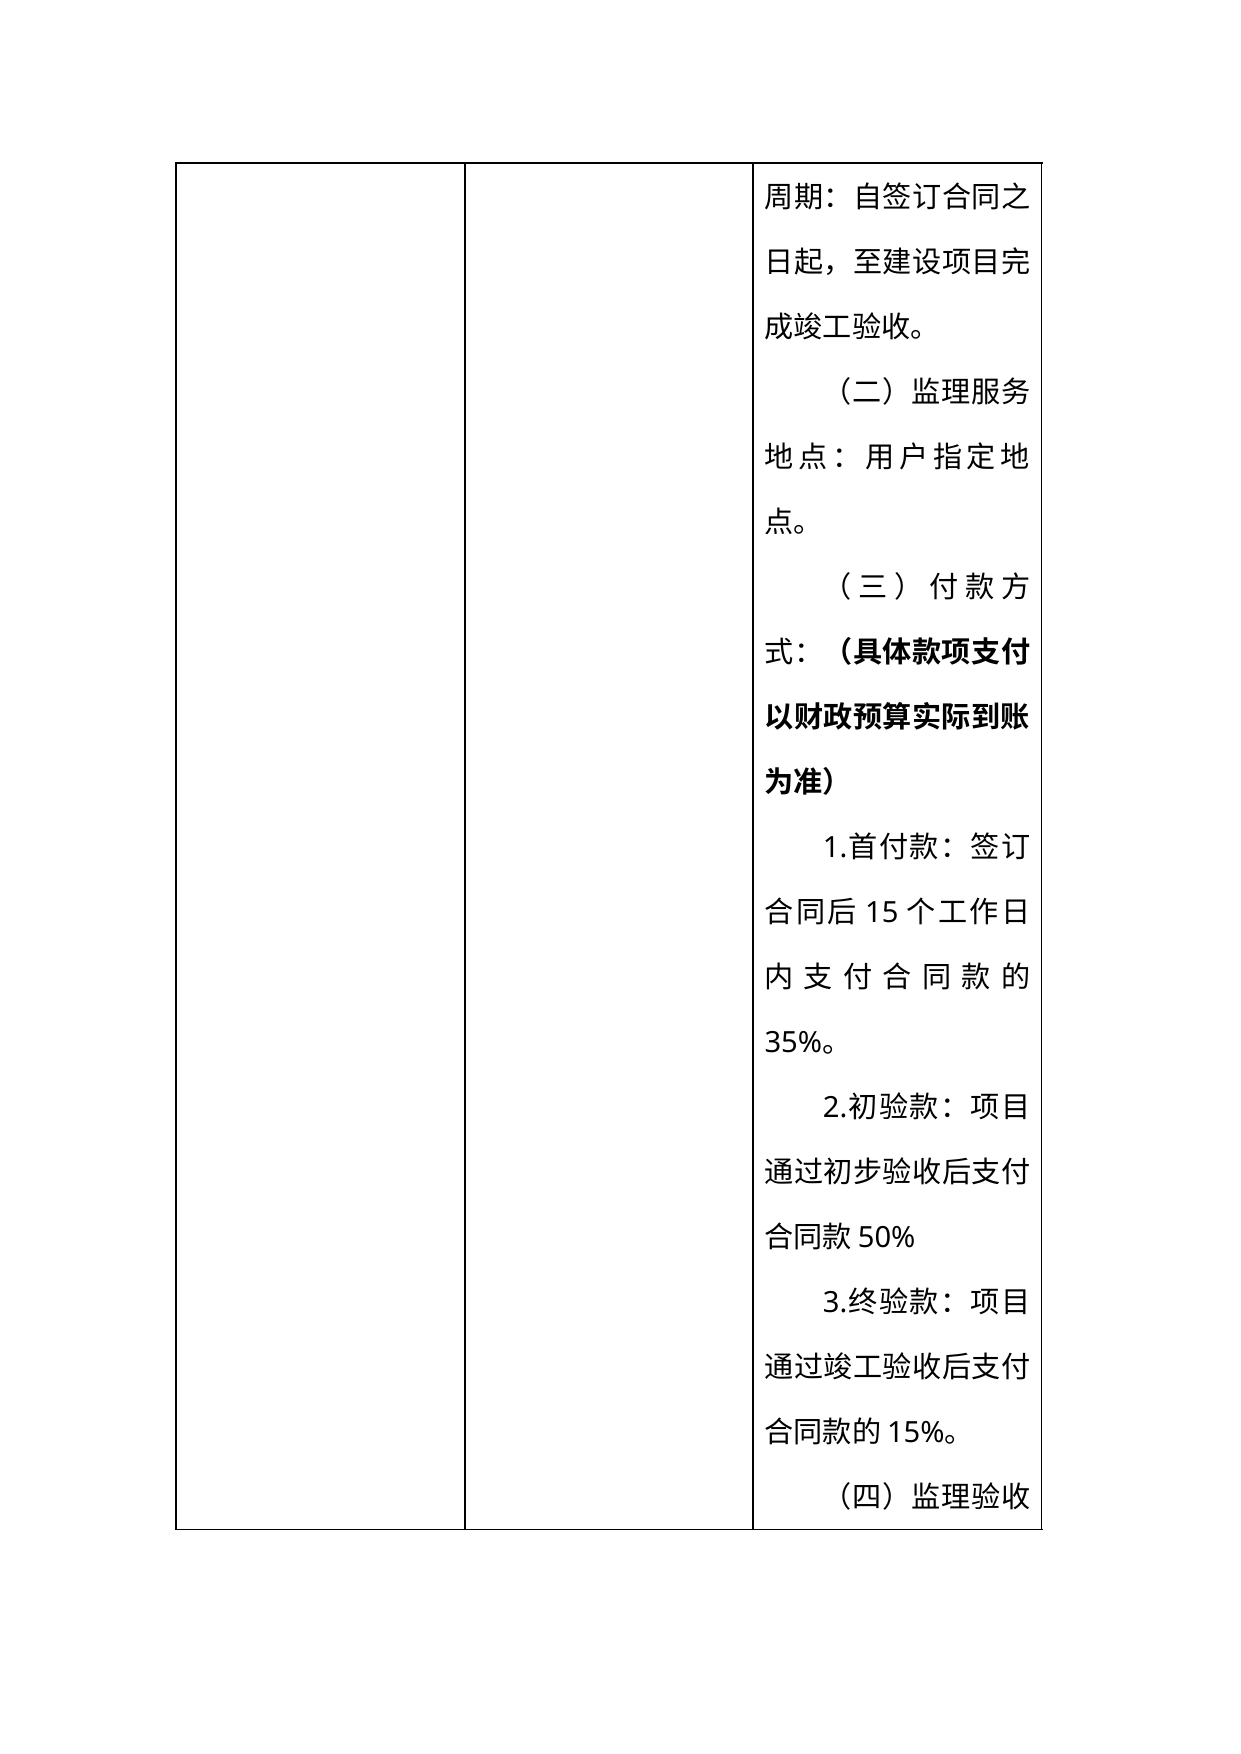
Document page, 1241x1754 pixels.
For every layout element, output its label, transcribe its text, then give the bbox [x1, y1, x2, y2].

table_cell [754, 164, 1041, 1528]
table_cell [177, 164, 464, 1528]
table_cell 1 [466, 164, 752, 1528]
